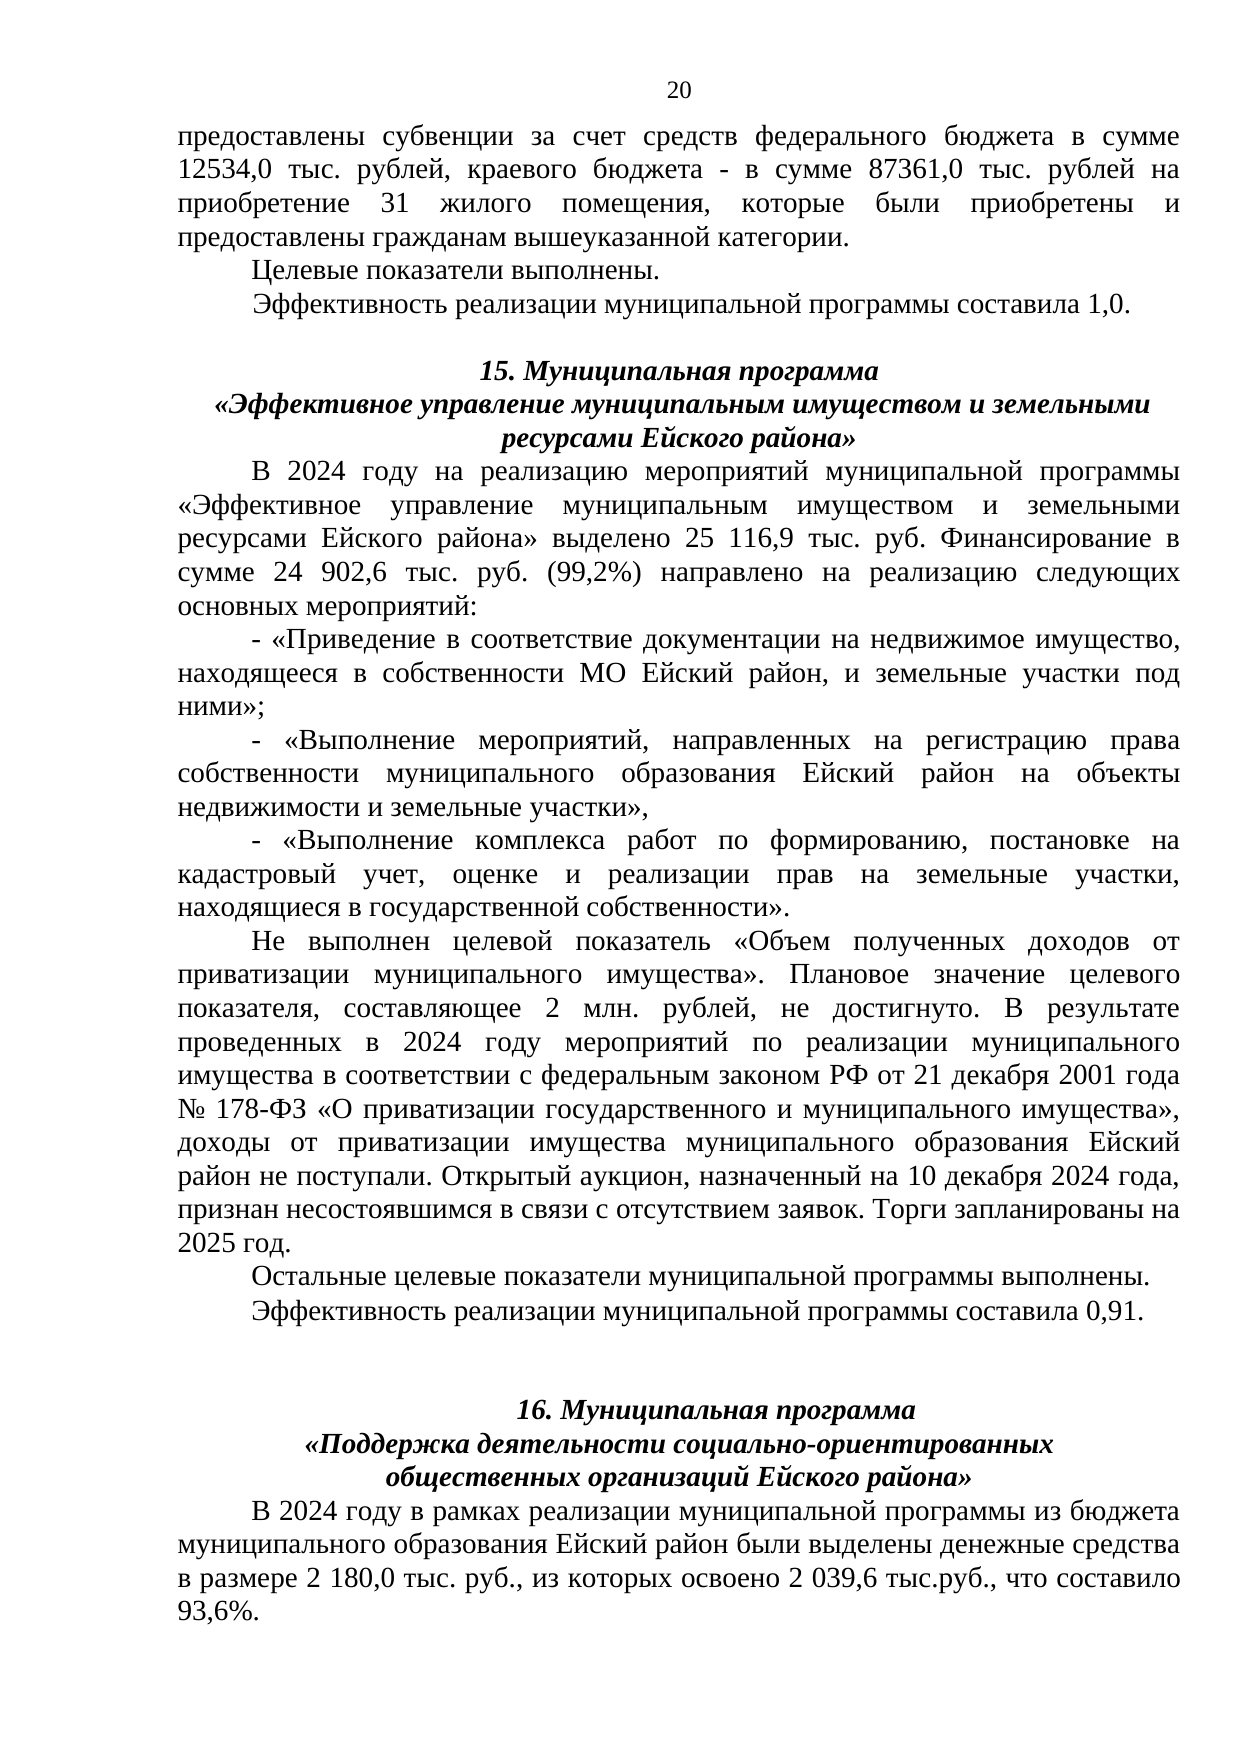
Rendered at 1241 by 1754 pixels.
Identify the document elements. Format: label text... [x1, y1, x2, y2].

text «Поддержка деятельности социально-ориентированных [177, 1426, 1181, 1459]
text 16. Муниципальная программа [177, 1392, 1181, 1426]
text - «Приведение в соответствие документации на недвижимое имущество, находящееся в собственности МО Ейский район, и земельные участки под ними»; [177, 621, 1181, 722]
text Остальные целевые показатели муниципальной программы выполнены. [177, 1258, 1181, 1292]
text - «Выполнение мероприятий, направленных на регистрацию права собственности муниципального образования Ейский район на объекты недвижимости и земельные участки», [177, 722, 1181, 822]
text В 2024 году в рамках реализации муниципальной программы из бюджета муниципального образования Ейский район были выделены денежные средства в размере 2 180,0 тыс. руб., из которых освоено 2 039,6 тыс.руб., что составило 93,6%. [177, 1493, 1181, 1627]
text «Эффективное управление муниципальным имуществом и земельными ресурсами Ейского района» [177, 386, 1181, 453]
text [177, 118, 1181, 252]
text Эффективность реализации муниципальной программы составила 1,0. [177, 286, 1181, 319]
text Не выполнен целевой показатель «Объем полученных доходов от приватизации муниципального имущества». Плановое значение целевого показателя, составляющее 2 млн. рублей, не достигнуто. В результате проведенных в 2024 году мероприятий по реализации муниципального имущества в соответствии с федеральным законом РФ от 21 декабря 2001 года № 178-ФЗ «О приватизации государственного и муниципального имущества», доходы от приватизации имущества муниципального образования Ейский район не поступали. Открытый аукцион, назначенный на 10 декабря 2024 года, признан несостоявшимся в связи с отсутствием заявок. Торги запланированы на 2025 год. [177, 923, 1181, 1258]
text общественных организаций Ейского района» [177, 1459, 1181, 1493]
text - «Выполнение комплекса работ по формированию, постановке на кадастровый учет, оценке и реализации прав на земельные участки, находящиеся в государственной собственности». [177, 822, 1181, 923]
text 15. Муниципальная программа [177, 353, 1181, 386]
text Целевые показатели выполнены. [177, 252, 1181, 286]
text В 2024 году на реализацию мероприятий муниципальной программы «Эффективное управление муниципальным имуществом и земельными ресурсами Ейского района» выделено 25 116,9 тыс. руб. Финансирование в сумме 24 902,6 тыс. руб. (99,2%) направлено на реализацию следующих основных мероприятий: [177, 453, 1181, 621]
text Эффективность реализации муниципальной программы составила 0,91. [177, 1293, 1194, 1391]
